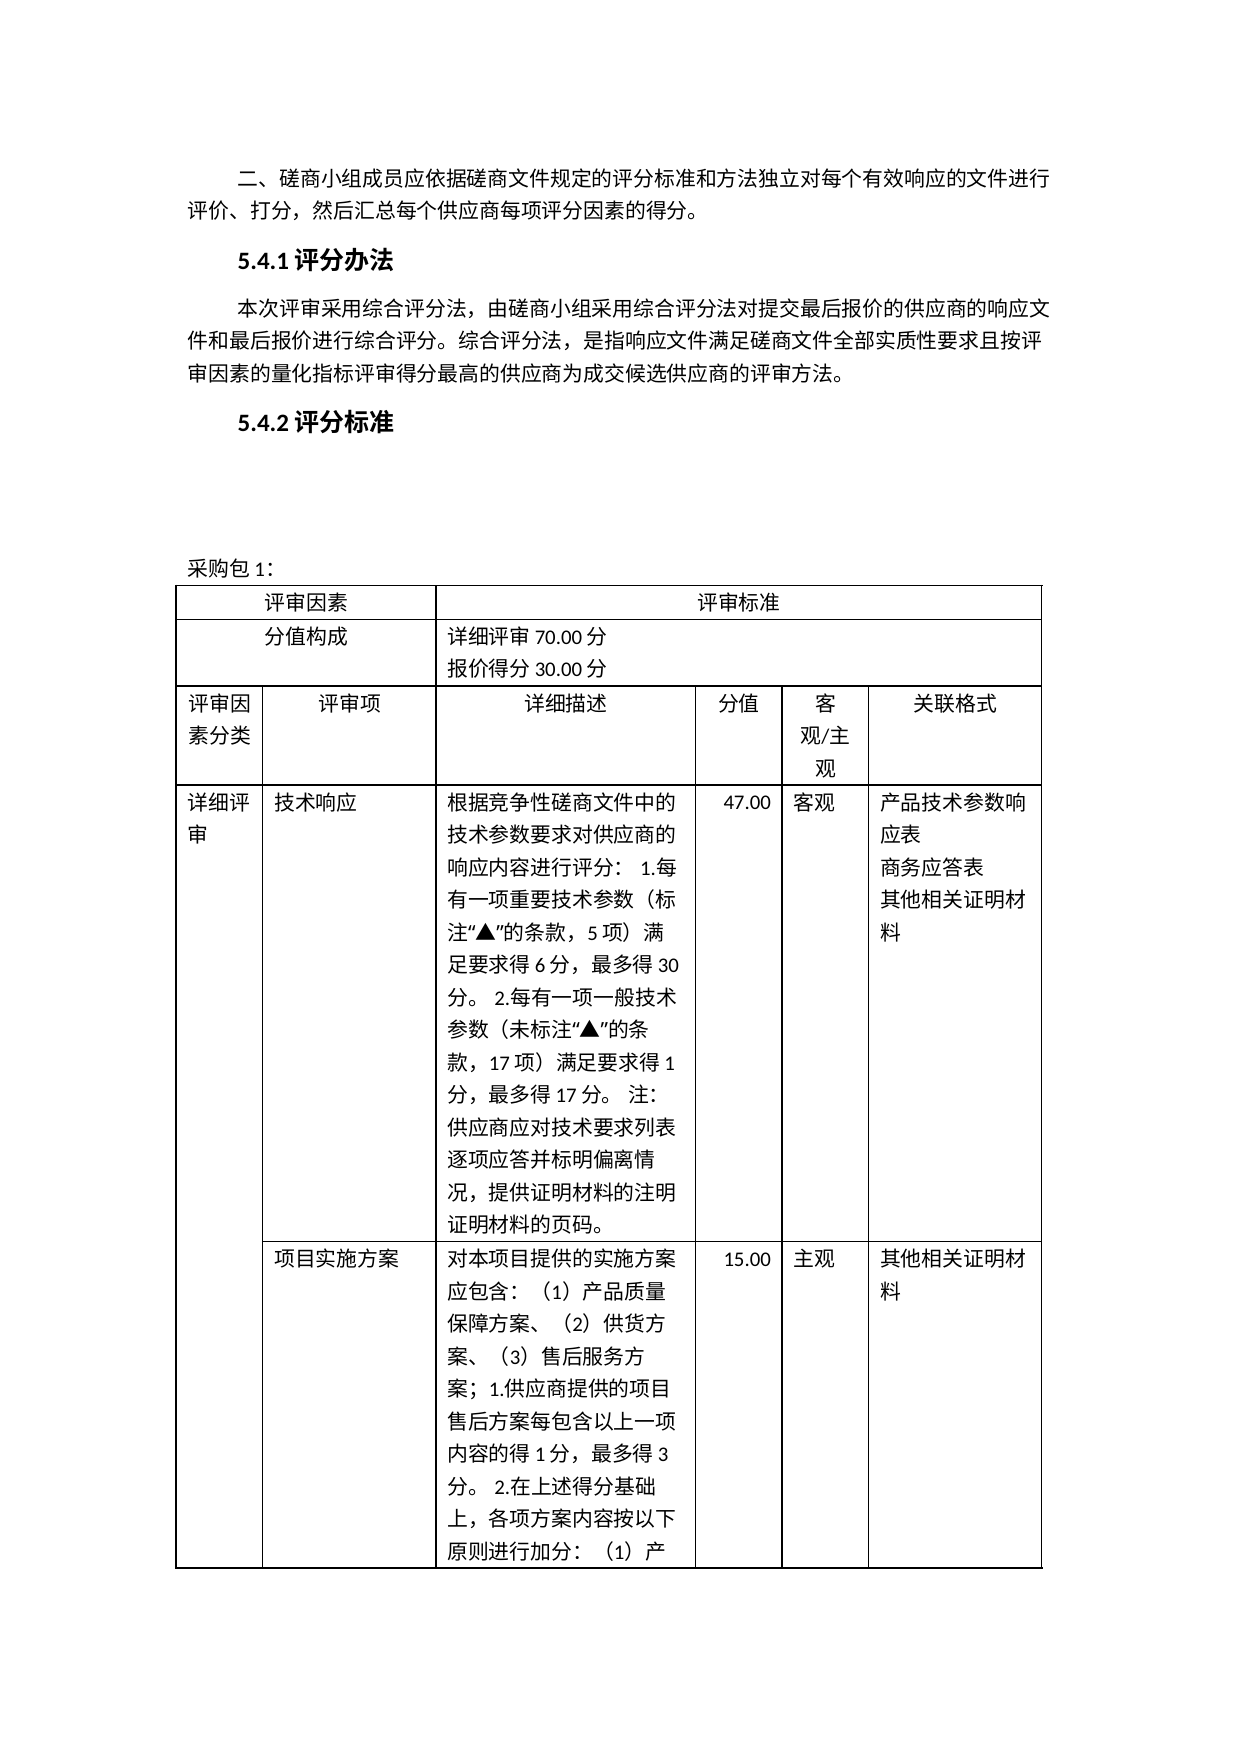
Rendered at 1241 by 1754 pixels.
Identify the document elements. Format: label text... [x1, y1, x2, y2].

table_cell 客观 [783, 786, 868, 1241]
table_cell 详细评审 [177, 786, 262, 1567]
text 5.4.2评分标准 [187, 389, 1053, 454]
text 采购包1： [187, 552, 1053, 584]
table_cell 客观/主观 [783, 687, 868, 784]
table_cell 分值 [696, 687, 781, 784]
table_cell 15.00 [696, 1242, 781, 1567]
table_cell 47.00 [696, 786, 781, 1241]
table_cell 评审项 [263, 687, 435, 784]
table_cell 关联格式 [869, 687, 1041, 784]
text 5.4.1评分办法 [187, 227, 1053, 292]
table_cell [437, 1242, 695, 1567]
table_cell 根据竞争性磋商文件中的技术参数要求对供应商的响应内容进行评分： 1.每有一项重要技术参数（标注“▲”的条款，5项）满足要求得6分，最多得30分。 2.每有一项一般技术参数（未标注“▲”的条款，17项）满足要求得1分，最多得17分。 注：供应商应对技术要求列表逐项应答并标明偏离情况，提供证明材料的注明证明材料的页码。 [437, 786, 695, 1241]
table_cell 评审因素分类 [177, 687, 262, 784]
text 本次评审采用综合评分法，由磋商小组采用综合评分法对提交最后报价的供应商的响应文件和最后报价进行综合评分。综合评分法，是指响应文件满足磋商文件全部实质性要求且按评审因素的量化指标评审得分最高的供应商为成交候选供应商的评审方法。 [187, 292, 1053, 389]
table_cell 项目实施方案 [263, 1242, 435, 1567]
table_header 评审标准 [437, 586, 1041, 618]
table_cell 其他相关证明材料 [869, 1242, 1041, 1567]
text 二、磋商小组成员应依据磋商文件规定的评分标准和方法独立对每个有效响应的文件进行评价、打分，然后汇总每个供应商每项评分因素的得分。 [187, 162, 1053, 227]
table_cell 产品技术参数响应表 商务应答表 其他相关证明材料 [869, 786, 1041, 1241]
table_header 评审因素 [177, 586, 435, 618]
table_cell 主观 [783, 1242, 868, 1567]
table_cell 详细描述 [437, 687, 695, 784]
table_cell 分值构成 [177, 620, 435, 685]
table_cell 详细评审70.00分 报价得分30.00分 [437, 620, 1041, 685]
table_cell 技术响应 [263, 786, 435, 1241]
